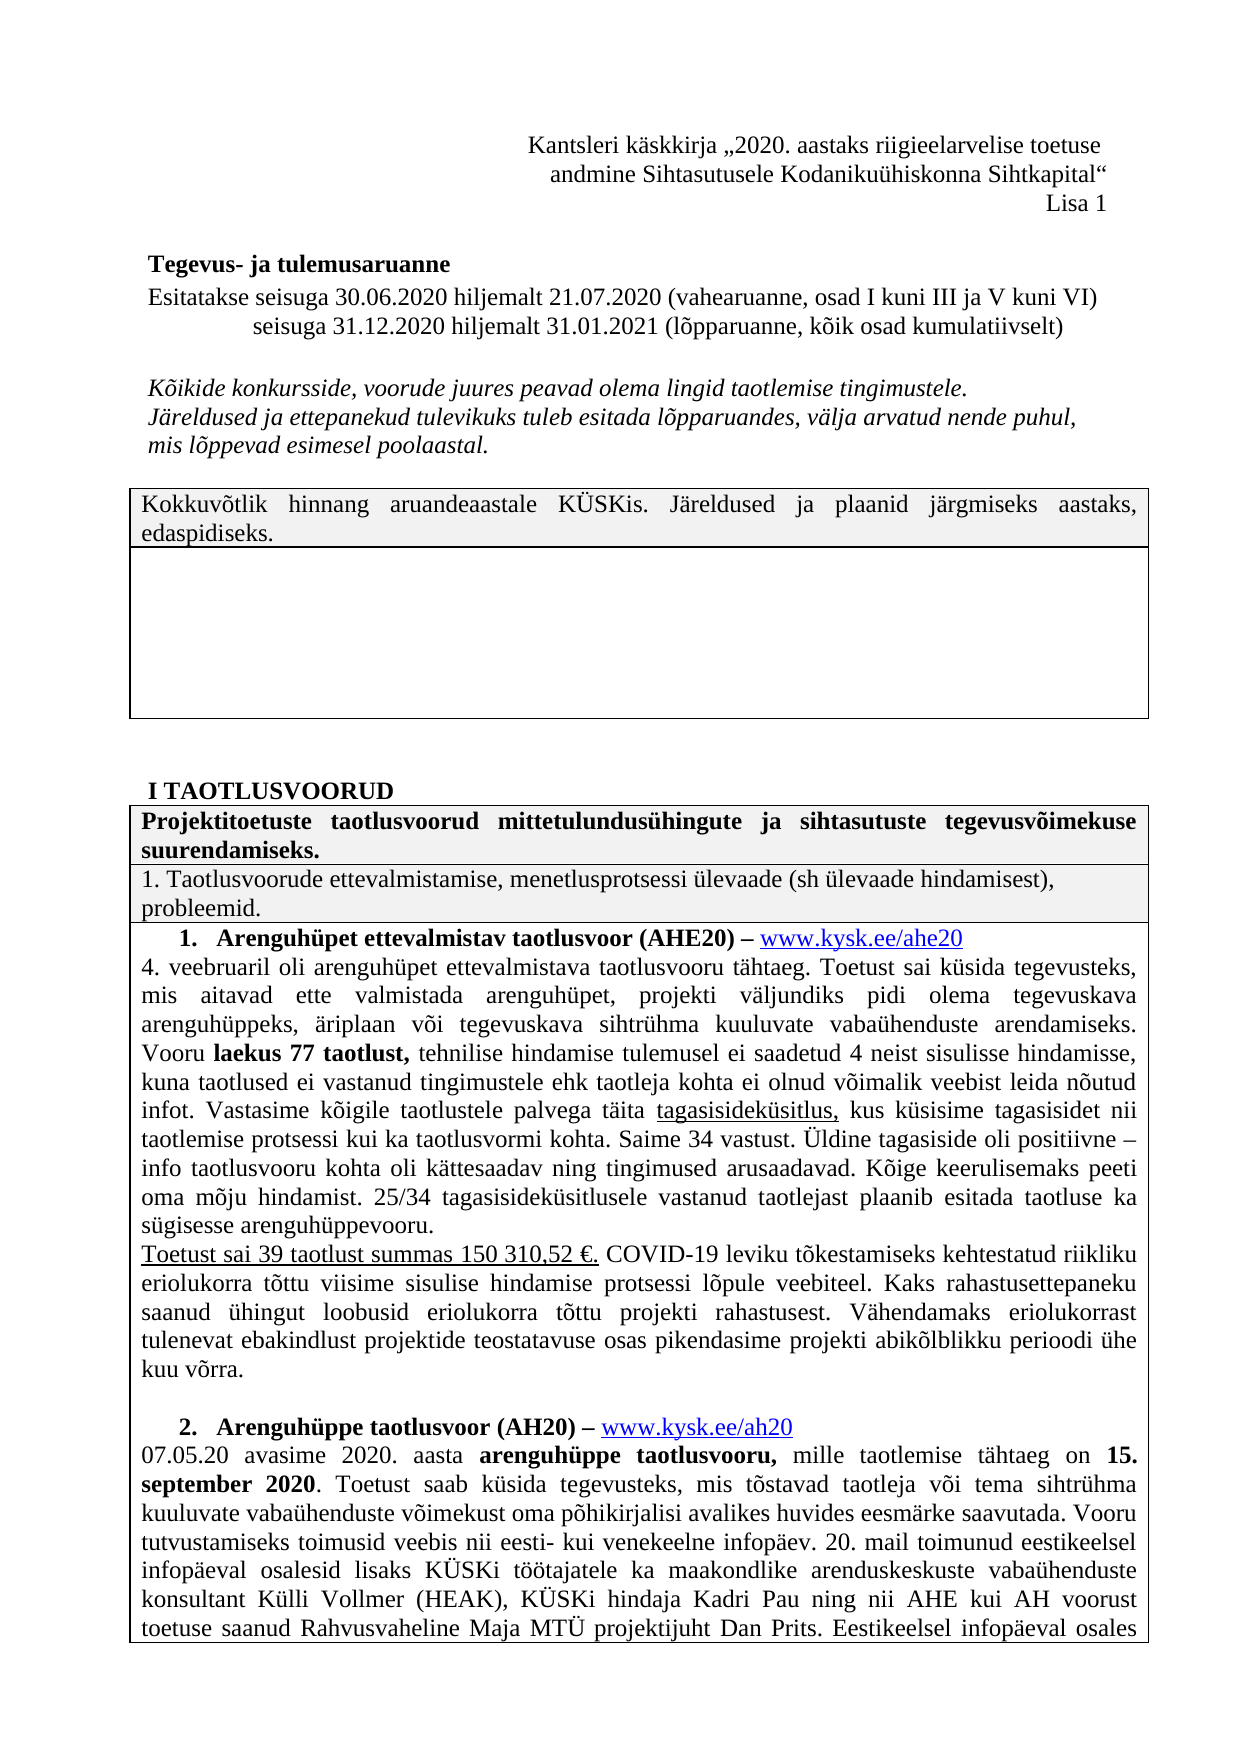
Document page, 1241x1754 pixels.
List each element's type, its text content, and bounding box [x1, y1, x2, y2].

list I TAOTLUSVOORUD [148, 776, 1107, 805]
text Tegevus- ja tulemusaruanne [148, 249, 1107, 278]
table_cell [131, 548, 1148, 718]
table_header Projektitoetuste taotlusvoorud mittetulundusühingute ja sihtasutuste tegevusvõimekuse suurendamiseks. [131, 806, 1148, 863]
text seisuga 31.12.2020 hiljemalt 31.01.2021 (lõpparuanne, kõik osad kumulatiivselt) [221, 311, 1107, 340]
table_header Kokkuvõtlik hinnang aruandeaastale KÜSKis. Järeldused ja plaanid järgmiseks aastaks, edaspidiseks. [131, 489, 1148, 546]
table_cell 1. Taotlusvoorude ettevalmistamise, menetlusprotsessi ülevaade (sh ülevaade hindamisest), probleemid. [131, 865, 1148, 922]
text Kantsleri käskkirja „2020. aastaks riigieelarvelise toetuse andmine Sihtasutusele Kodanikuühiskonna Sihtkapital“ [148, 130, 1107, 188]
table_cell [131, 923, 1148, 1642]
text Lisa 1 [148, 188, 1107, 216]
list Järeldused ja ettepanekud tulevikuks tuleb esitada lõpparuandes, välja arvatud nende puhul, mis lõppevad esimesel poolaastal. [148, 402, 1107, 459]
list Kõikide konkursside, voorude juures peavad olema lingid taotlemise tingimustele. [148, 373, 1107, 402]
text Esitatakse seisuga 30.06.2020 hiljemalt 21.07.2020 (vahearuanne, osad I kuni III ja V kuni VI) [148, 282, 1107, 311]
